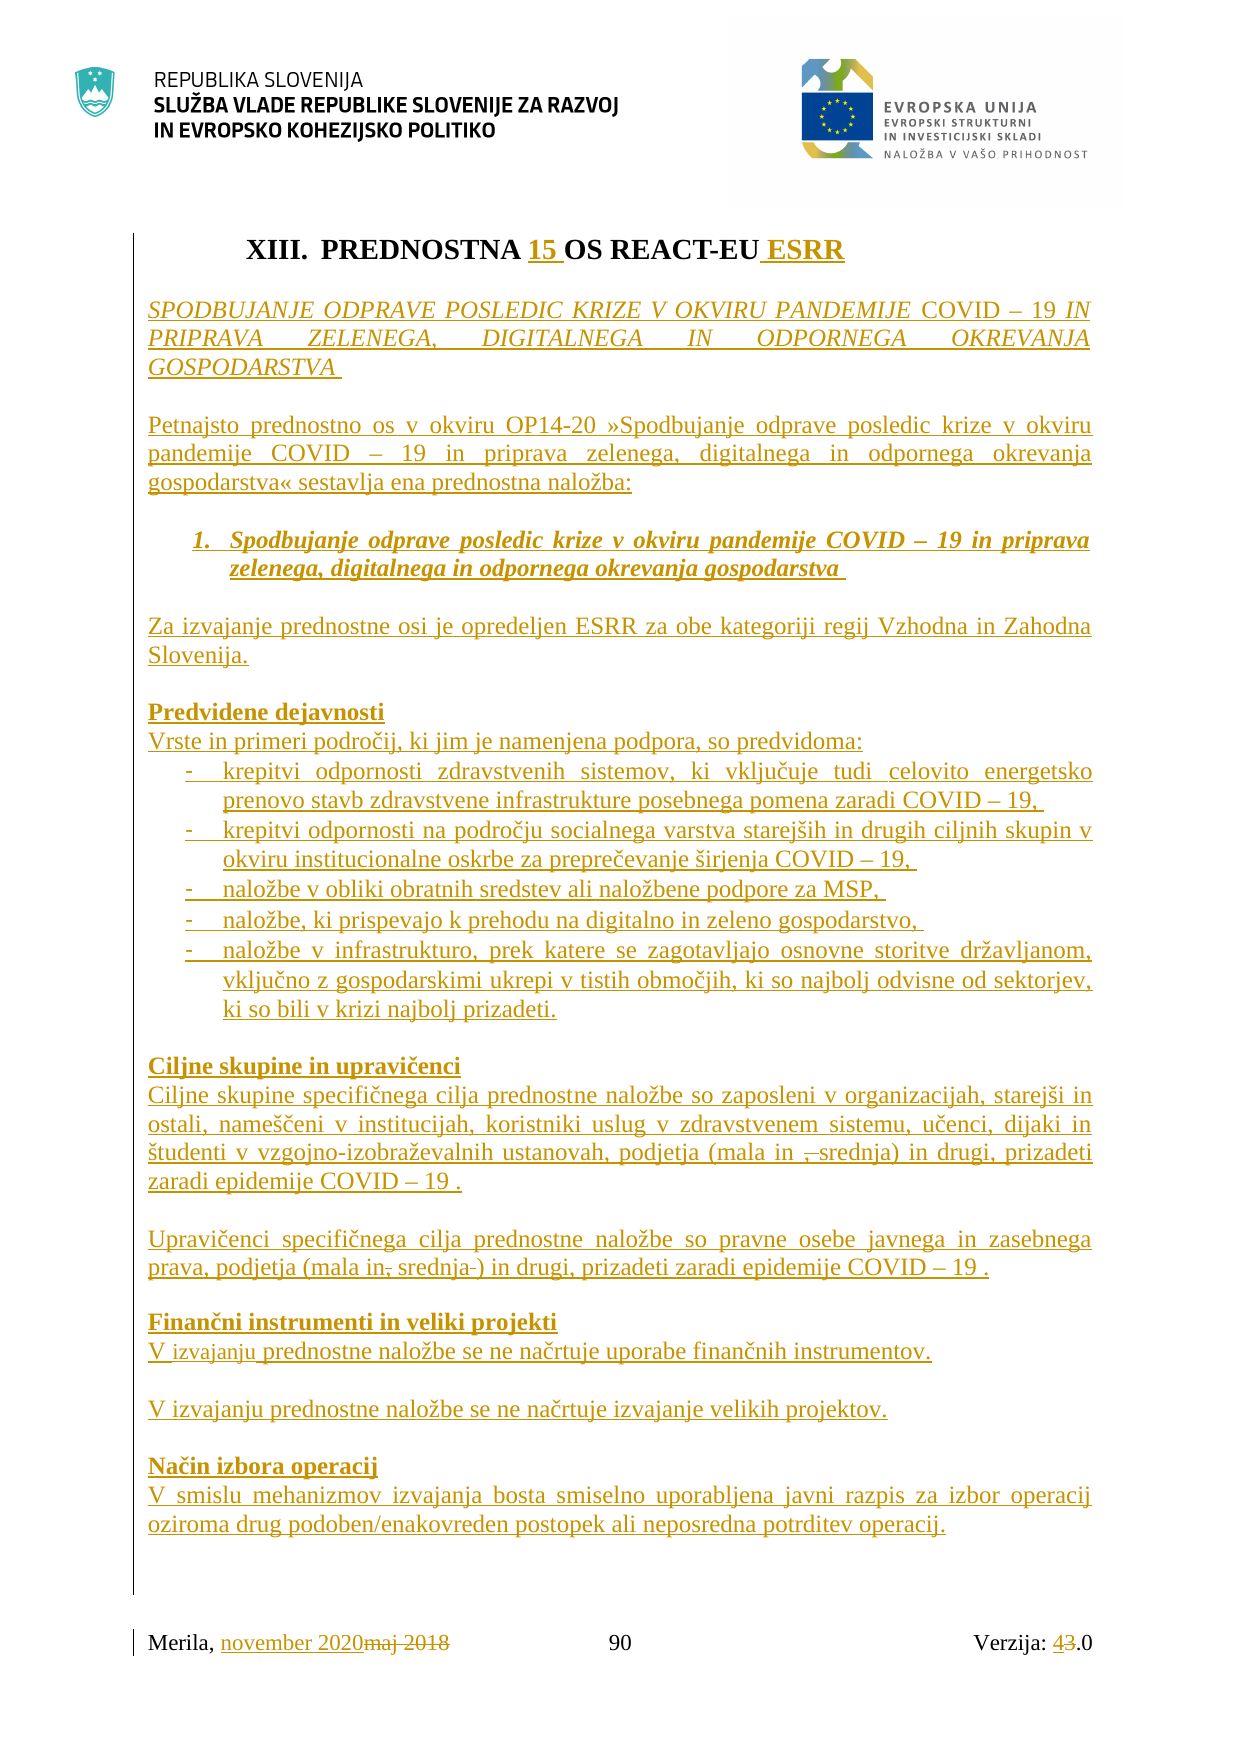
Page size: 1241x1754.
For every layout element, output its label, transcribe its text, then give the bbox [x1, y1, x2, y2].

picture [75, 67, 619, 144]
picture [728, 16, 1125, 208]
subtitle PREDNOSTNA OS REACT-EU [246, 232, 1093, 266]
